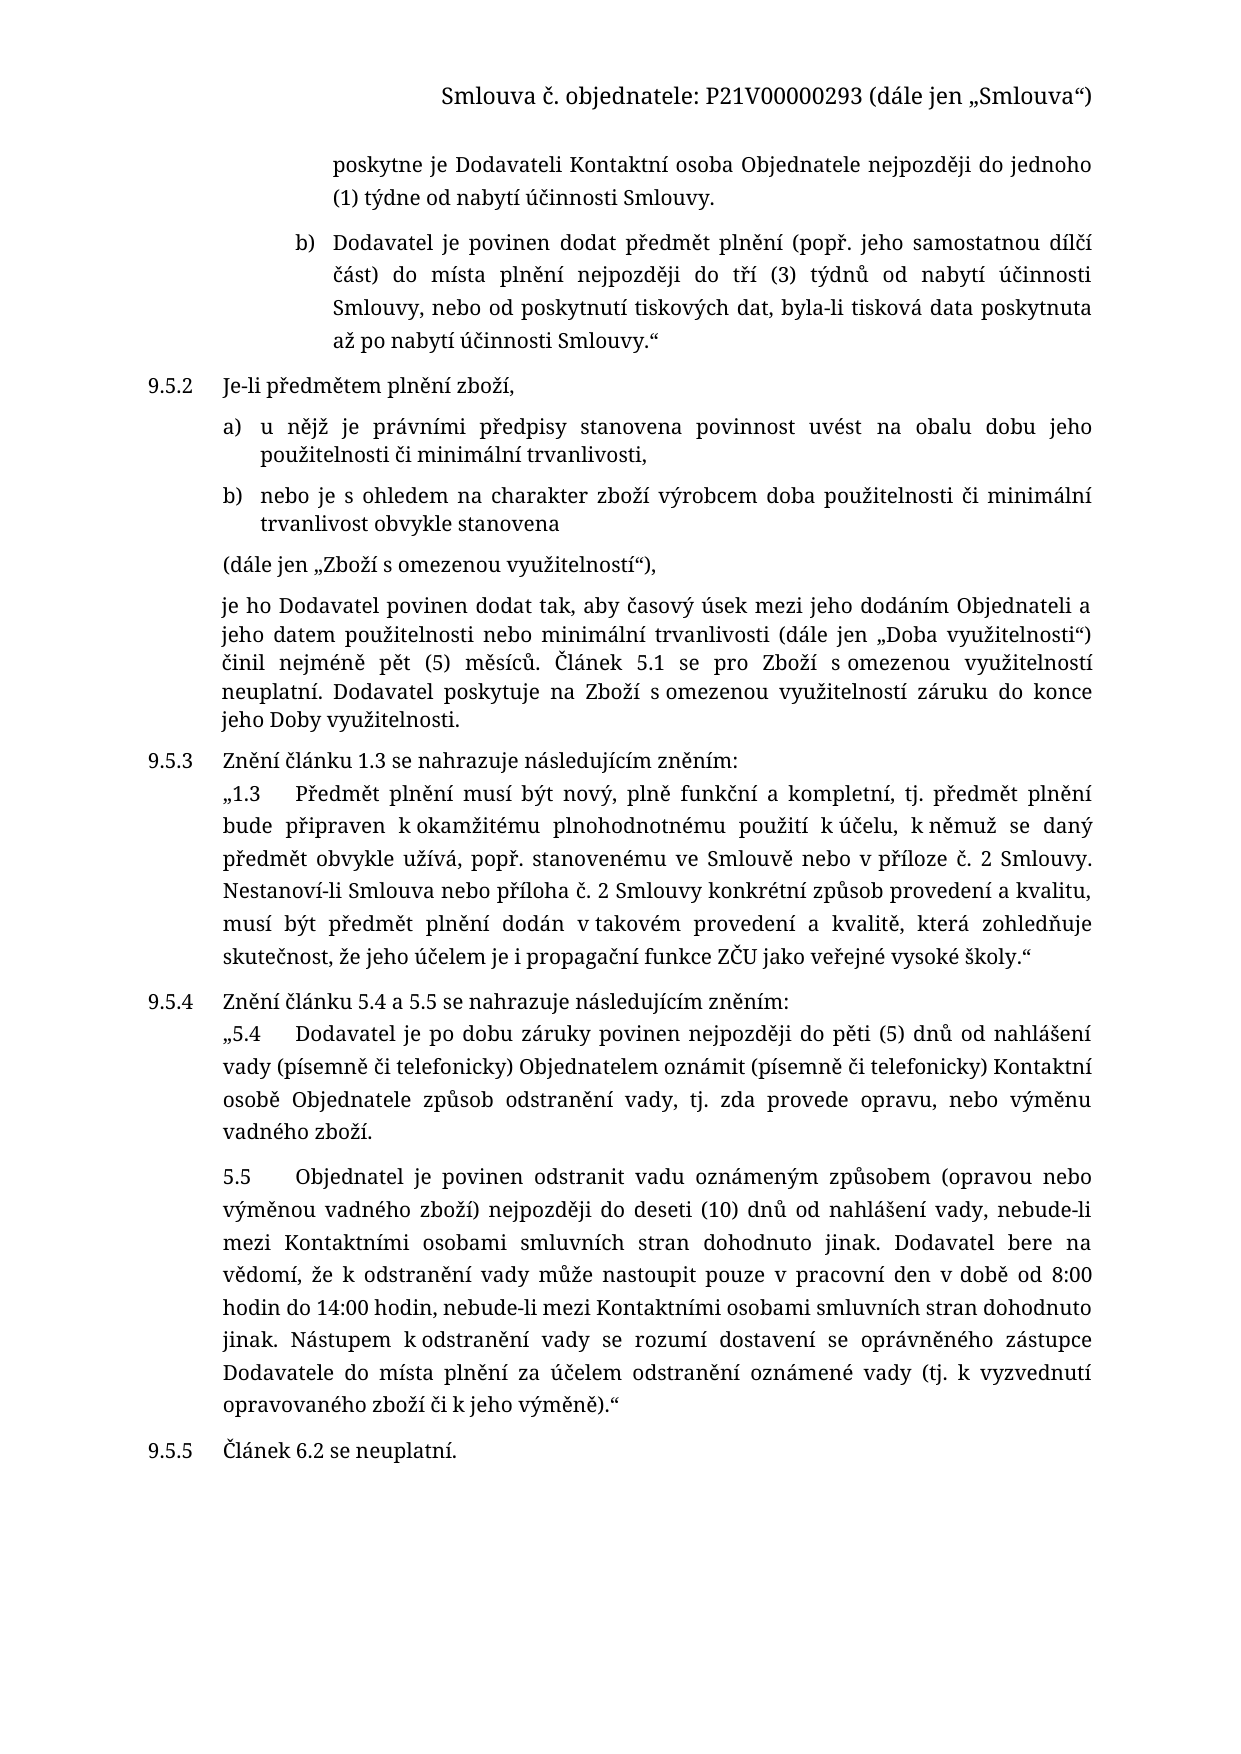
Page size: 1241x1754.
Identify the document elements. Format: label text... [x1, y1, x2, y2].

text (dále jen „Zboží s omezenou využitelností“), [223, 551, 1093, 579]
list nebo je s ohledem na charakter zboží výrobcem doba použitelnosti či minimální trvanlivost obvykle stanovena [223, 481, 1093, 538]
text je ho Dodavatel povinen dodat tak, aby časový úsek mezi jeho dodáním Objednateli a jeho datem použitelnosti nebo minimální trvanlivosti (dále jen „Doba využitelnosti“) činil nejméně pět (5) měsíců. Článek 5.1 se pro Zboží s omezenou využitelností neuplatní. Dodavatel poskytuje na Zboží s omezenou využitelností záruku do konce jeho Doby využitelnosti. [221, 591, 1093, 734]
list „1.3 Předmět plnění musí být nový, plně funkční a kompletní, tj. předmět plnění bude připraven k okamžitému plnohodnotnému použití k účelu, k němuž se daný předmět obvykle užívá, popř. stanovenému ve Smlouvě nebo v příloze č. 2 Smlouvy. Nestanoví-li Smlouva nebo příloha č. 2 Smlouvy konkrétní způsob provedení a kvalitu, musí být předmět plnění dodán v takovém provedení a kvalitě, která zohledňuje skutečnost, že jeho účelem je i propagační funkce ZČU jako veřejné vysoké školy.“ [223, 779, 1093, 970]
list Znění článku 1.3 se nahrazuje následujícím zněním: [148, 746, 1093, 774]
list Dodavatel je povinen dodat předmět plnění (popř. jeho samostatnou dílčí část) do místa plnění nejpozději do tří (3) týdnů od nabytí účinnosti Smlouvy, nebo od poskytnutí tiskových dat, byla-li tisková data poskytnuta až po nabytí účinnosti Smlouvy.“ [295, 228, 1093, 354]
list Článek 6.2 se neuplatní. [148, 1436, 1093, 1464]
list u nějž je právními předpisy stanovena povinnost uvést na obalu dobu jeho použitelnosti či minimální trvanlivosti, [223, 412, 1093, 469]
list Znění článku 5.4 a 5.5 se nahrazuje následujícím zněním: [148, 987, 1093, 1015]
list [295, 150, 1093, 211]
list „5.4 Dodavatel je po dobu záruky povinen nejpozději do pěti (5) dnů od nahlášení vady (písemně či telefonicky) Objednatelem oznámit (písemně či telefonicky) Kontaktní osobě Objednatele způsob odstranění vady, tj. zda provede opravu, nebo výměnu vadného zboží. [223, 1019, 1093, 1146]
list Je-li předmětem plnění zboží, [148, 371, 1093, 399]
list 5.5 Objednatel je povinen odstranit vadu oznámeným způsobem (opravou nebo výměnou vadného zboží) nejpozději do deseti (10) dnů od nahlášení vady, nebude-li mezi Kontaktními osobami smluvních stran dohodnuto jinak. Dodavatel bere na vědomí, že k odstranění vady může nastoupit pouze v pracovní den v době od 8:00 hodin do 14:00 hodin, nebude-li mezi Kontaktními osobami smluvních stran dohodnuto jinak. Nástupem k odstranění vady se rozumí dostavení se oprávněného zástupce Dodavatele do místa plnění za účelem odstranění oznámené vady (tj. k vyzvednutí opravovaného zboží či k jeho výměně).“ [223, 1162, 1093, 1419]
